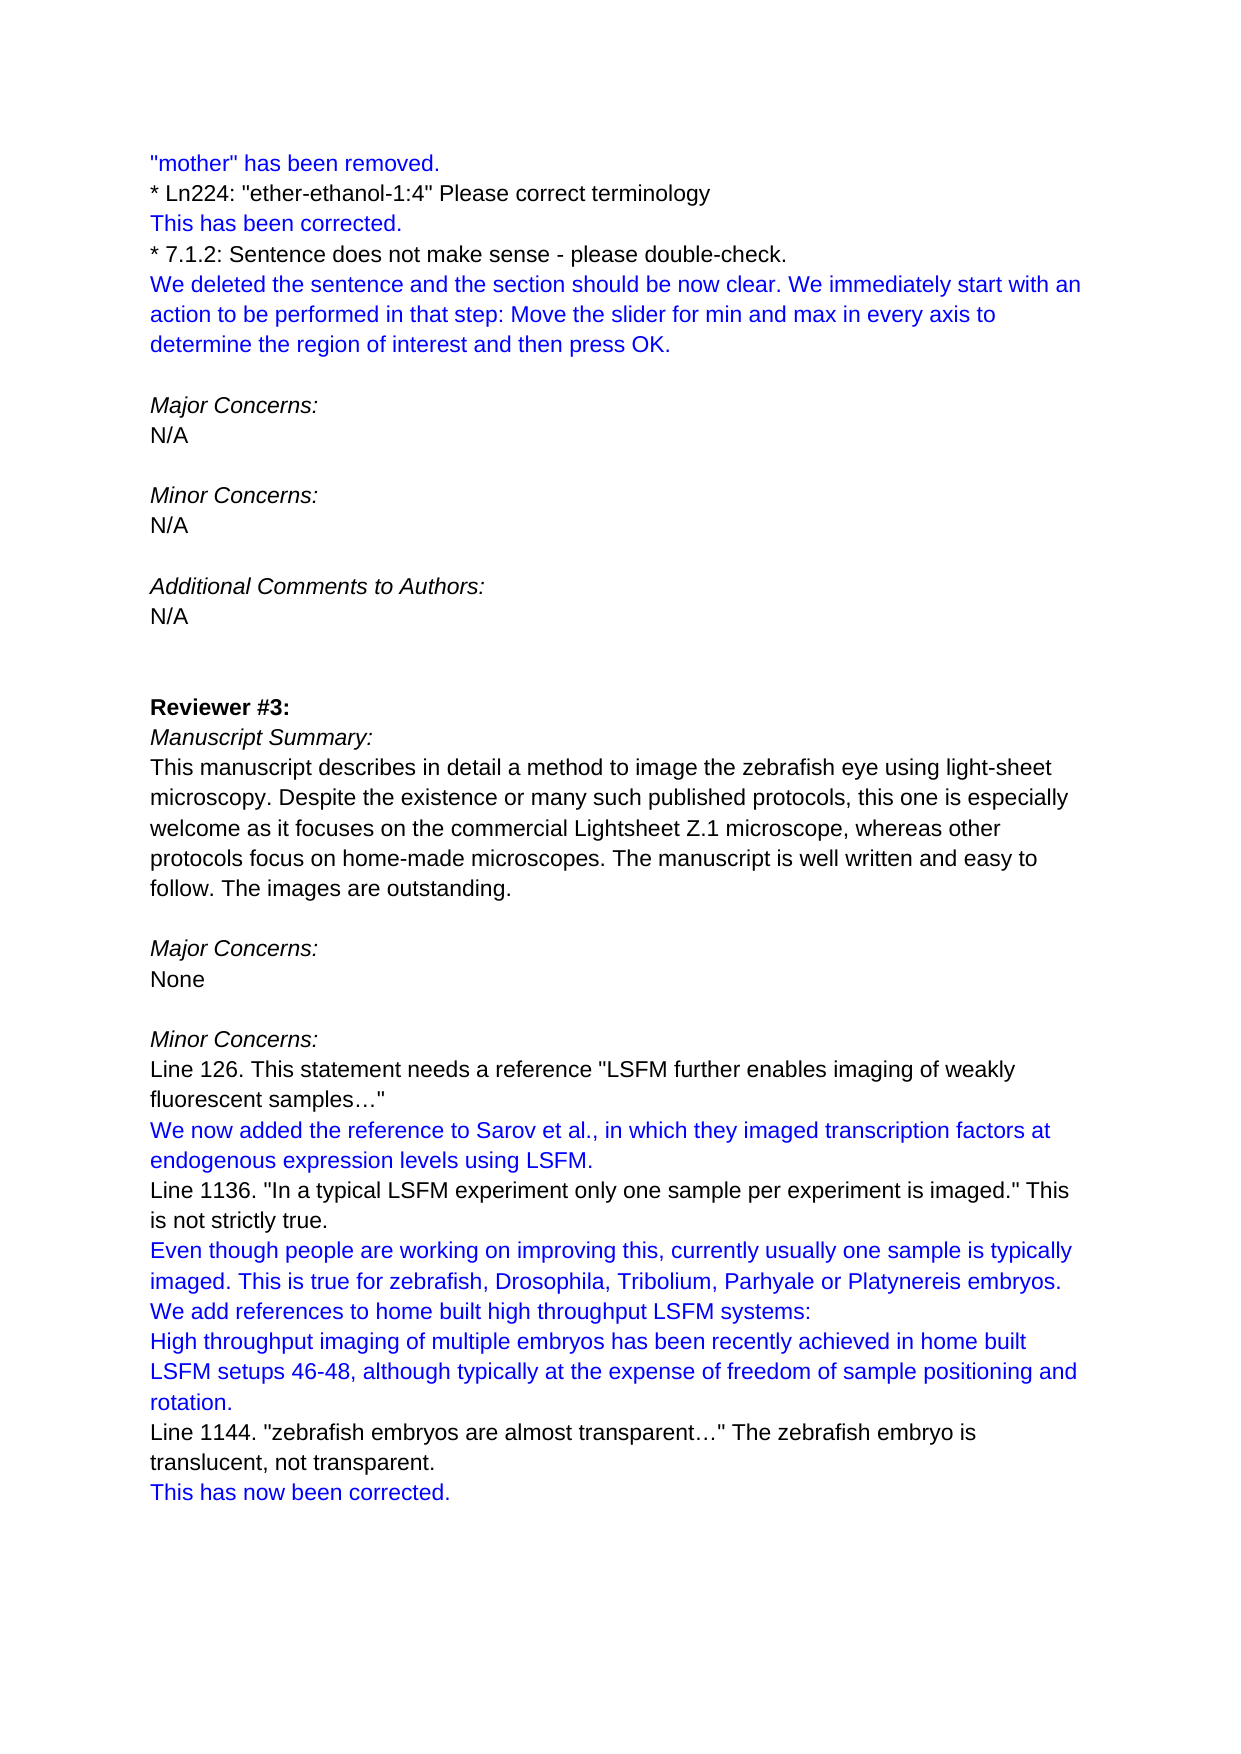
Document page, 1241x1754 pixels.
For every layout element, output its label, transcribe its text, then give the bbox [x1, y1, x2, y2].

text We now added the reference to Sarov et al., in which they imaged transcription factors at endogenous expression levels using LSFM. [150, 1117, 1090, 1173]
text Minor Concerns: [150, 482, 1090, 509]
text Even though people are working on improving this, currently usually one sample is typically imaged. This is true for zebrafish, Drosophila, Tribolium, Parhyale or Platynereis embryos. We add references to home built high throughput LSFM systems: [150, 1237, 1090, 1324]
text Minor Concerns: [150, 1026, 1090, 1052]
text * Ln224: "ether-ethanol-1:4" Please correct terminology [150, 180, 1090, 207]
text N/A [150, 512, 1090, 539]
text Reviewer #3: [150, 694, 1090, 720]
text Major Concerns: [150, 392, 1090, 418]
text This has been corrected. [150, 210, 1090, 237]
text N/A [150, 422, 1090, 448]
text Additional Comments to Authors: [150, 573, 1090, 599]
text This has now been corrected. [150, 1479, 1090, 1506]
text High throughput imaging of multiple embryos has been recently achieved in home built LSFM setups 46-48, although typically at the expense of freedom of sample positioning and rotation. [150, 1328, 1090, 1415]
text Line 1136. "In a typical LSFM experiment only one sample per experiment is imaged." This is not strictly true. [150, 1177, 1090, 1234]
text This manuscript describes in detail a method to image the zebrafish eye using light-sheet microscopy. Despite the existence or many such published protocols, this one is especially welcome as it focuses on the commercial Lightsheet Z.1 microscope, whereas other protocols focus on home-made microscopes. The manuscript is well written and easy to follow. The images are outstanding. [150, 754, 1090, 901]
text "mother" has been removed. [150, 150, 1090, 176]
text Major Concerns: [150, 935, 1090, 962]
text None [150, 966, 1090, 992]
text Line 126. This statement needs a reference "LSFM further enables imaging of weakly fluorescent samples…" [150, 1056, 1090, 1113]
text N/A [150, 603, 1090, 629]
text Manuscript Summary: [150, 724, 1090, 750]
text * 7.1.2: Sentence does not make sense - please double-check. [150, 241, 1090, 267]
text Line 1144. "zebrafish embryos are almost transparent…" The zebrafish embryo is translucent, not transparent. [150, 1419, 1090, 1475]
text We deleted the sentence and the section should be now clear. We immediately start with an action to be performed in that step: Move the slider for min and max in every axis to determine the region of interest and then press OK. [150, 271, 1090, 358]
